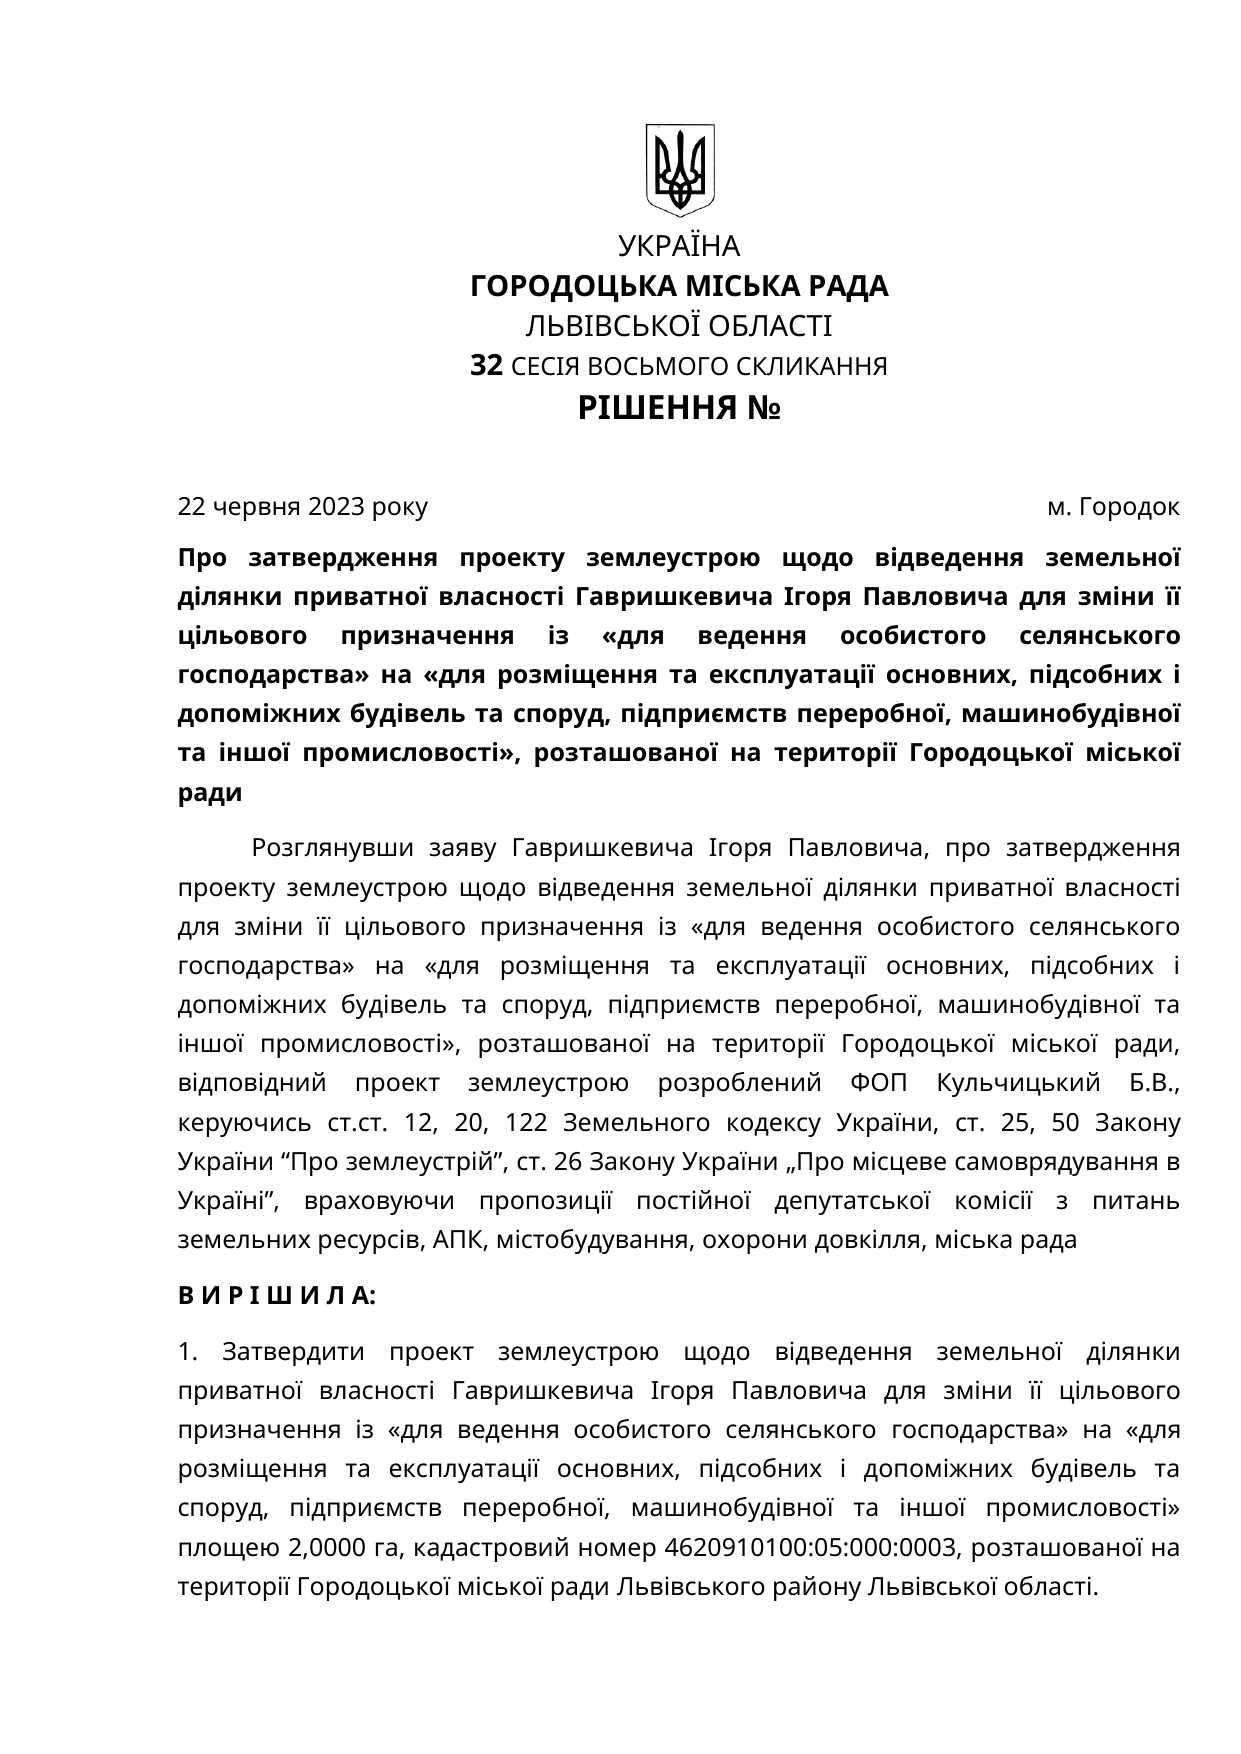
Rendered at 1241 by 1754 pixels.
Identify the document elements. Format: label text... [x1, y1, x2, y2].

text 1. Затвердити проект землеустрою щодо відведення земельної ділянки приватної власності Гавришкевича Ігоря Павловича для зміни її цільового призначення із «для ведення особистого селянського господарства» на «для розміщення та експлуатації основних, підсобних і допоміжних будівель та споруд, підприємств переробної, машинобудівної та іншої промисловості» площею 2,0000 га, кадастровий номер 4620910100:05:000:0003, розташованої на території Городоцької міської ради Львівського району Львівської області. [177, 1333, 1182, 1602]
text РІШЕННЯ № [177, 384, 1181, 429]
text Про затвердження проекту землеустрою щодо відведення земельної ділянки приватної власності Гавришкевича Ігоря Павловича для зміни її цільового призначення із «для ведення особистого селянського господарства» на «для розміщення та експлуатації основних, підсобних і допоміжних будівель та споруд, підприємств переробної, машинобудівної та іншої промисловості», розташованої на території Городоцької міської ради [177, 539, 1182, 808]
text ГОРОДОЦЬКА МІСЬКА РАДА [177, 265, 1181, 305]
text В И Р І Ш И Л А: [177, 1278, 1182, 1312]
text ЛЬВІВСЬКОЇ ОБЛАСТІ [177, 305, 1181, 344]
text 32 сесія восьмого скликання [177, 344, 1181, 384]
text 22 червня 2023 року м. Городок [177, 488, 1181, 523]
text УКРАЇНА [177, 225, 1181, 265]
picture [633, 118, 726, 222]
text Розглянувши заяву Гавришкевича Ігоря Павловича, про затвердження проекту землеустрою щодо відведення земельної ділянки приватної власності для зміни її цільового призначення із «для ведення особистого селянського господарства» на «для розміщення та експлуатації основних, підсобних і допоміжних будівель та споруд, підприємств переробної, машинобудівної та іншої промисловості», розташованої на території Городоцької міської ради, відповідний проект землеустрою розроблений ФОП Кульчицький Б.В., керуючись ст.ст. 12, 20, 122 Земельного кодексу України, ст. 25, 50 Закону України “Про землеустрій”, ст. 26 Закону України „Про місцеве самоврядування в Україні”, враховуючи пропозиції постійної депутатської комісії з питань земельних ресурсів, АПК, містобудування, охорони довкілля, міська рада [177, 830, 1182, 1256]
